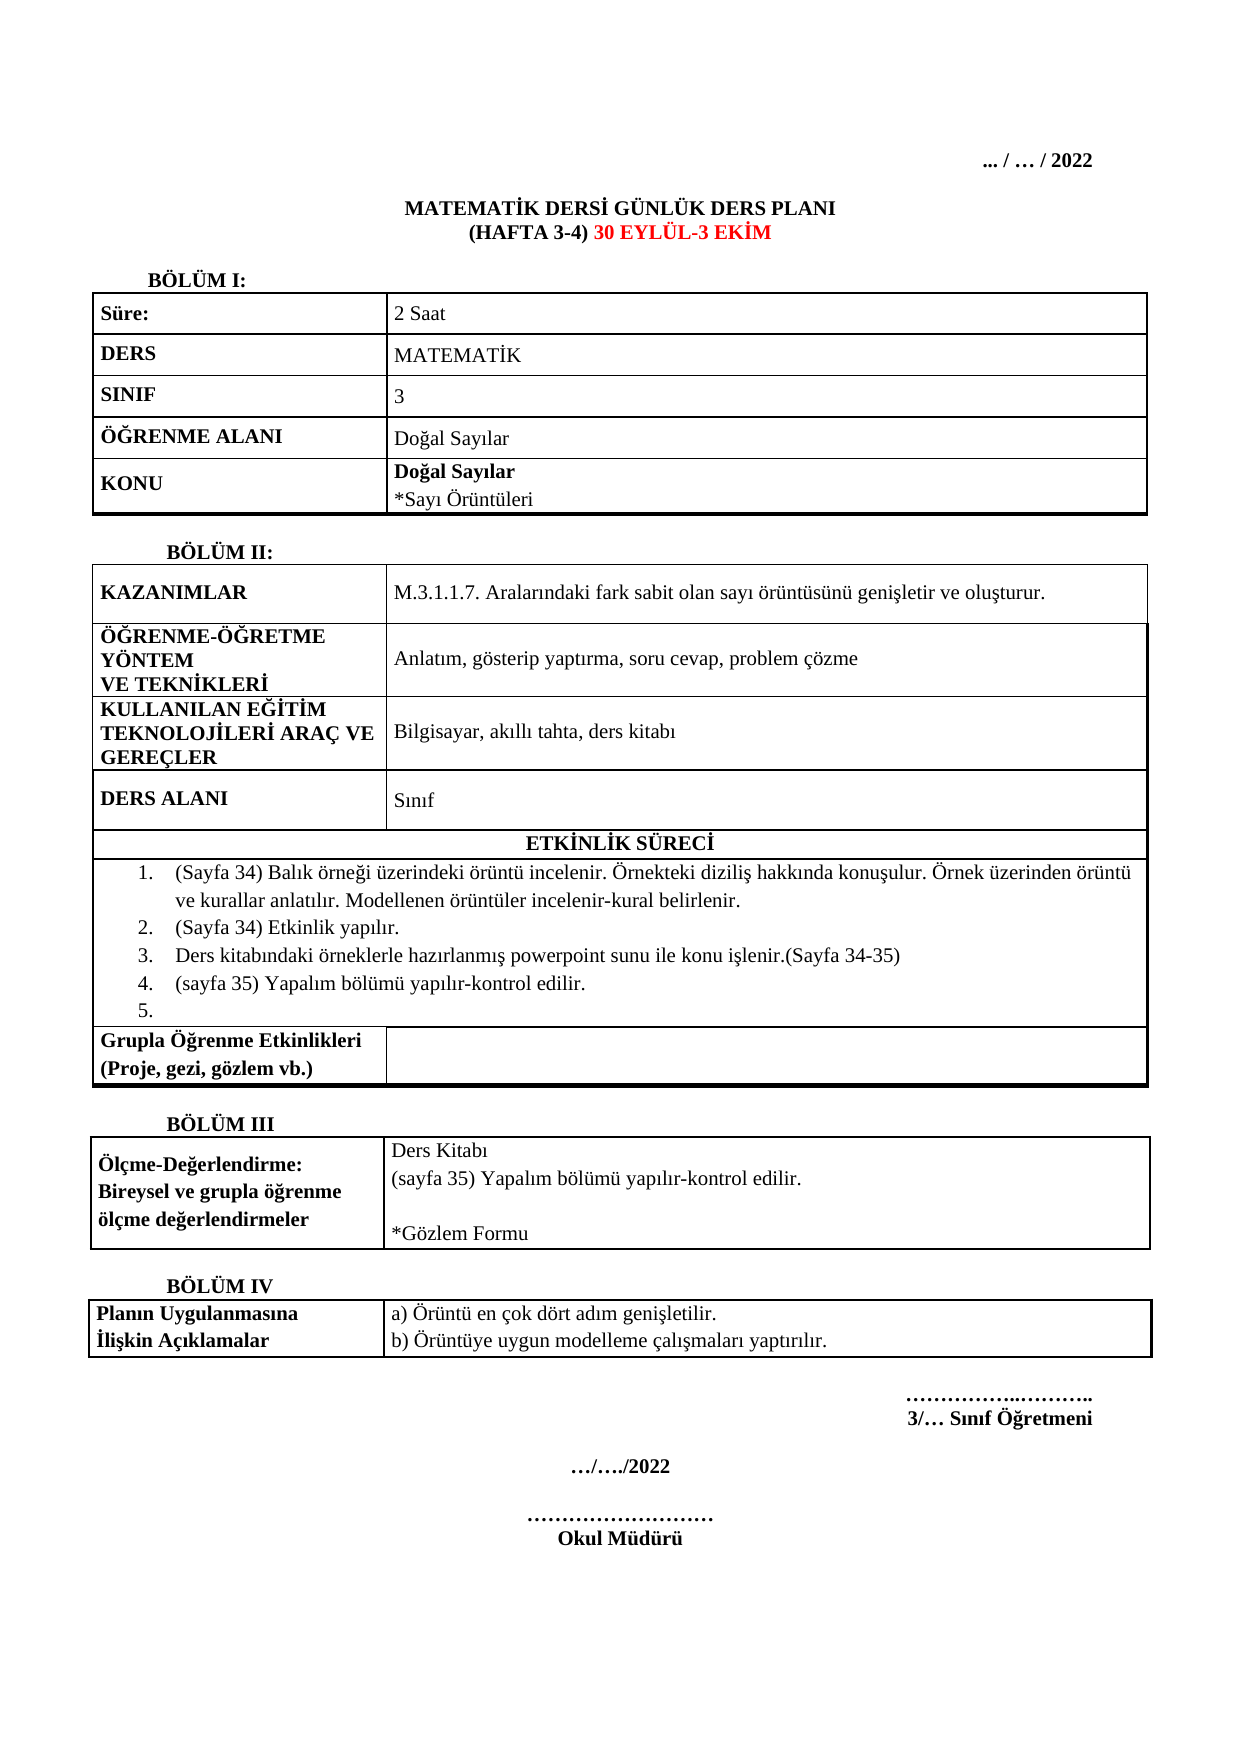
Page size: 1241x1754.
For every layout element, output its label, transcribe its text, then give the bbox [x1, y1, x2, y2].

table_cell ETKİNLİK SÜRECİ [94, 831, 1146, 858]
table_cell [387, 1028, 1146, 1083]
text ... / … / 2022 [148, 148, 1093, 172]
table_cell SINIF [94, 376, 386, 416]
table_cell Bilgisayar, akıllı tahta, ders kitabı [387, 697, 1146, 769]
table_cell Anlatım, gösterip yaptırma, soru cevap, problem çözme [387, 624, 1146, 696]
table_header Ders Kitabı (sayfa 35) Yapalım bölümü yapılır-kontrol edilir. *Gözlem Formu [385, 1138, 1149, 1248]
table_cell Doğal Sayılar [388, 418, 1146, 457]
table_cell MATEMATİK [388, 335, 1146, 375]
table_cell Sınıf [387, 771, 1146, 829]
text Okul Müdürü [148, 1526, 1093, 1550]
table_cell KULLANILAN EĞİTİM TEKNOLOJİLERİ ARAÇ VE GEREÇLER [93, 697, 386, 769]
table_cell Grupla Öğrenme Etkinlikleri (Proje, gezi, gözlem vb.) [94, 1027, 386, 1083]
table_cell (Sayfa 34) Balık örneği üzerindeki örüntü incelenir. Örnekteki diziliş hakkında konuşulur. Örnek üzerinden örüntü ve kurallar anlatılır. Modellenen örüntüler incelenir-kural belirlenir. (Sayfa 34) Etkinlik yapılır. Ders kitabındaki örneklerle hazırlanmış powerpoint sunu ile konu işlenir.(Sayfa 34-35) (sayfa 35) Yapalım bölümü yapılır-kontrol edilir. [94, 860, 1146, 1026]
text (HAFTA 3-4) 30 EYLÜL-3 EKİM [148, 220, 1093, 244]
table_cell DERS [94, 335, 386, 375]
text MATEMATİK DERSİ GÜNLÜK DERS PLANI [148, 196, 1093, 220]
table_cell KONU [94, 459, 386, 512]
table_header M.3.1.1.7. Aralarındaki fark sabit olan sayı örüntüsünü genişletir ve oluşturur. [387, 565, 1147, 623]
table_cell 3 [388, 376, 1146, 416]
text …/…./2022 [148, 1454, 1093, 1478]
table_header Ölçme-Değerlendirme: Bireysel ve grupla öğrenme ölçme değerlendirmeler [92, 1138, 383, 1248]
table_header Planın Uygulanmasına İlişkin Açıklamalar [90, 1301, 383, 1356]
subtitle BÖLÜM III [148, 1112, 1093, 1136]
table_header Süre: [94, 294, 386, 333]
text ……………..……….. [148, 1382, 1093, 1406]
table_cell DERS ALANI [94, 771, 386, 829]
subtitle BÖLÜM IV [148, 1274, 1093, 1298]
table_cell Doğal Sayılar *Sayı Örüntüleri [388, 459, 1146, 512]
table_header 2 Saat [388, 294, 1146, 333]
text BÖLÜM I: [148, 268, 1093, 292]
text ……………………… [148, 1502, 1093, 1526]
table_header a) Örüntü en çok dört adım genişletilir. b) Örüntüye uygun modelleme çalışmaları yaptırılır. [385, 1301, 1150, 1356]
table_header KAZANIMLAR [93, 565, 386, 623]
text 3/… Sınıf Öğretmeni [148, 1406, 1093, 1430]
table_cell ÖĞRENME-ÖĞRETME YÖNTEM VE TEKNİKLERİ [93, 624, 386, 696]
table_cell ÖĞRENME ALANI [94, 418, 386, 457]
text BÖLÜM II: [148, 540, 1093, 564]
